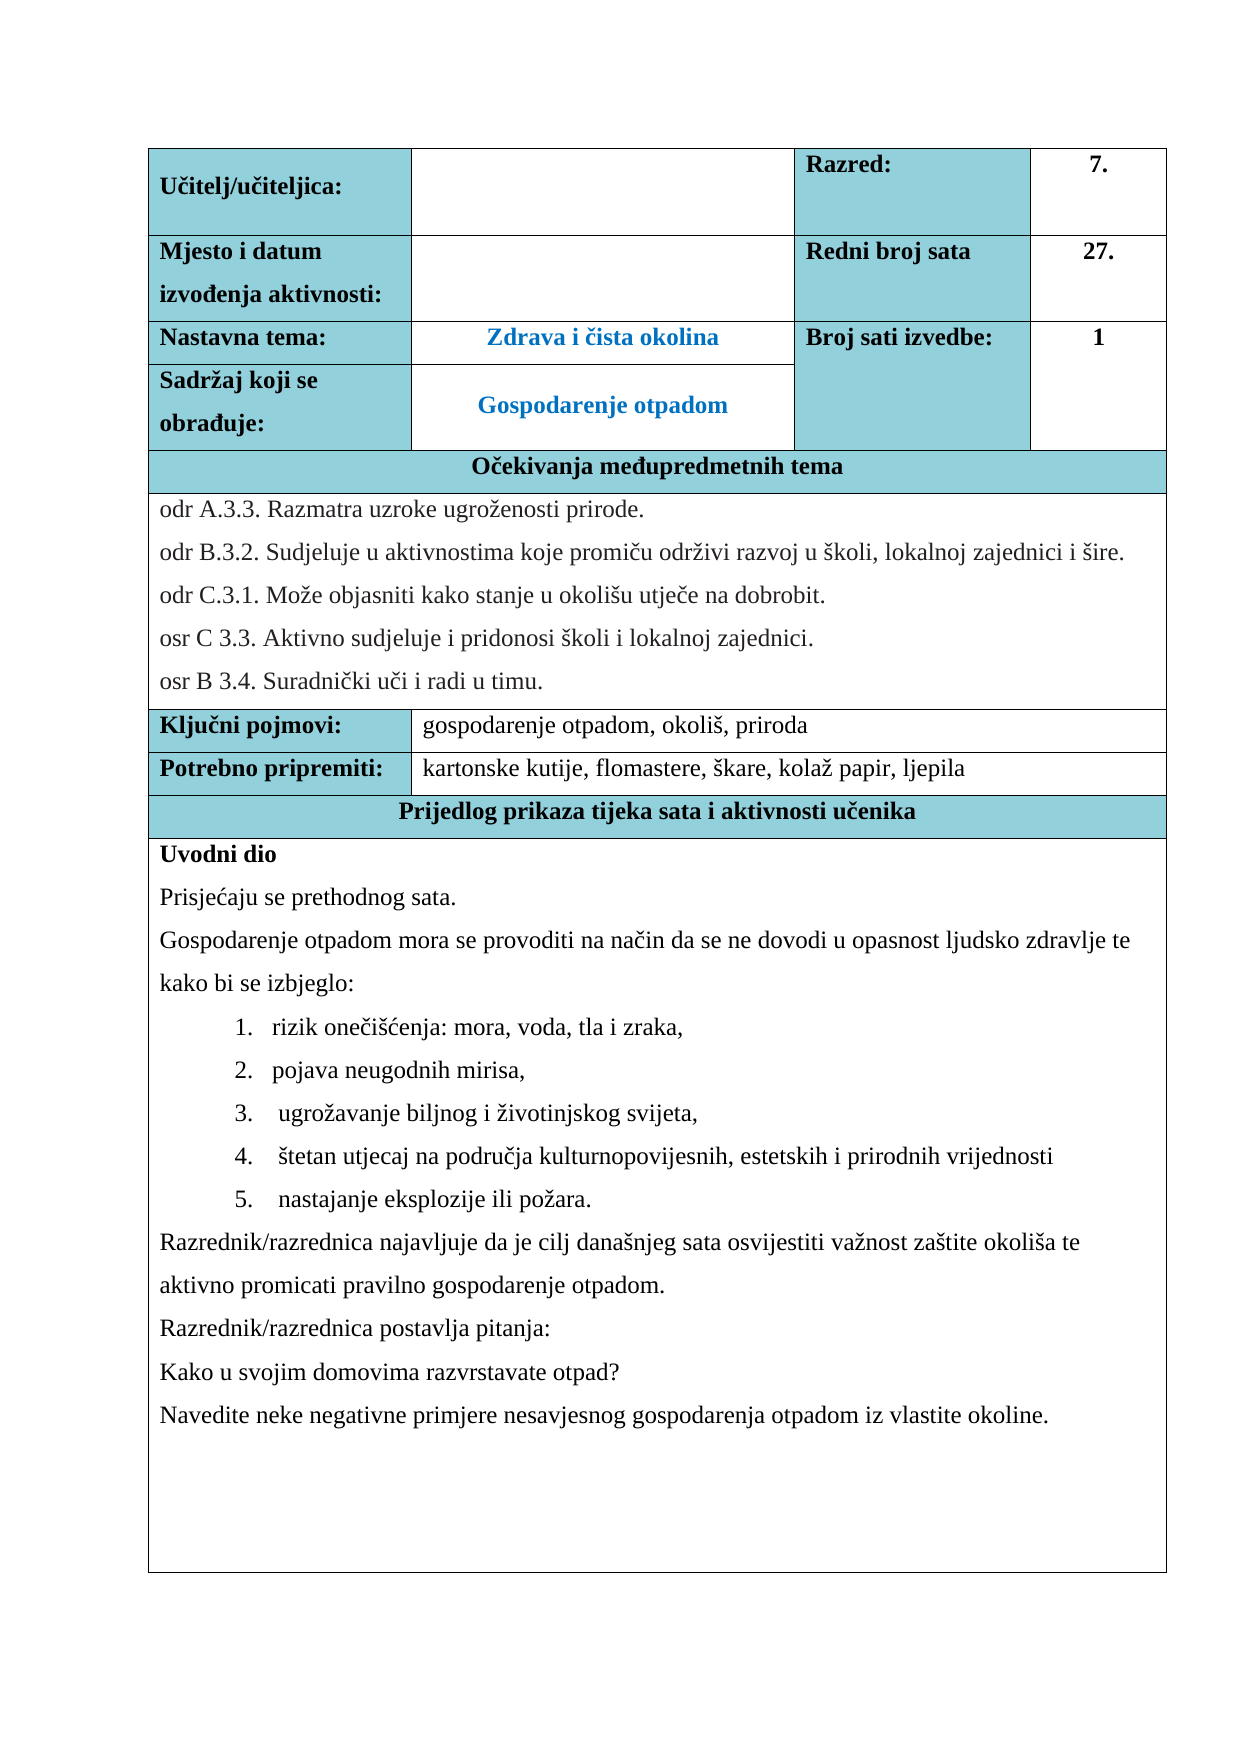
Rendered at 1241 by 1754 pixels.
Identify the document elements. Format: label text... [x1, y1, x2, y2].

table_cell Nastavna tema: [149, 322, 411, 364]
table_header Razred: [795, 149, 1030, 235]
table_header Učitelj/učiteljica: [149, 149, 411, 235]
table_cell Zdrava i čista okolina [412, 322, 794, 364]
table_cell Ključni pojmovi: [149, 710, 411, 752]
table_cell odr A.3.3. Razmatra uzroke ugroženosti prirode. odr B.3.2. Sudjeluje u aktivnostima koje promiču održivi razvoj u školi, lokalnoj zajednici i šire. odr C.3.1. Može objasniti kako stanje u okolišu utječe na dobrobit. osr C 3.3. Aktivno sudjeluje i pridonosi školi i lokalnoj zajednici. osr B 3.4. Suradnički uči i radi u timu. [149, 494, 1166, 709]
table_header [412, 149, 794, 235]
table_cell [149, 839, 1166, 1572]
table_cell Prijedlog prikaza tijeka sata i aktivnosti učenika [149, 796, 1166, 838]
table_cell Potrebno pripremiti: [149, 753, 411, 795]
table_cell Sadržaj koji se obrađuje: [149, 365, 411, 450]
table_cell kartonske kutije, flomastere, škare, kolaž papir, ljepila [412, 753, 1166, 795]
table_header 7. [1031, 149, 1166, 235]
table_cell Očekivanja međupredmetnih tema [149, 451, 1166, 493]
table_cell Mjesto i datum izvođenja aktivnosti: [149, 236, 411, 321]
table_cell Redni broj sata [795, 236, 1030, 321]
table_cell Broj sati izvedbe: [795, 322, 1030, 450]
table_cell gospodarenje otpadom, okoliš, priroda [412, 710, 1166, 752]
table_cell [412, 236, 794, 321]
table_cell 27. [1031, 236, 1166, 321]
table_cell 1 [1031, 322, 1166, 450]
table_cell Gospodarenje otpadom [412, 365, 794, 450]
